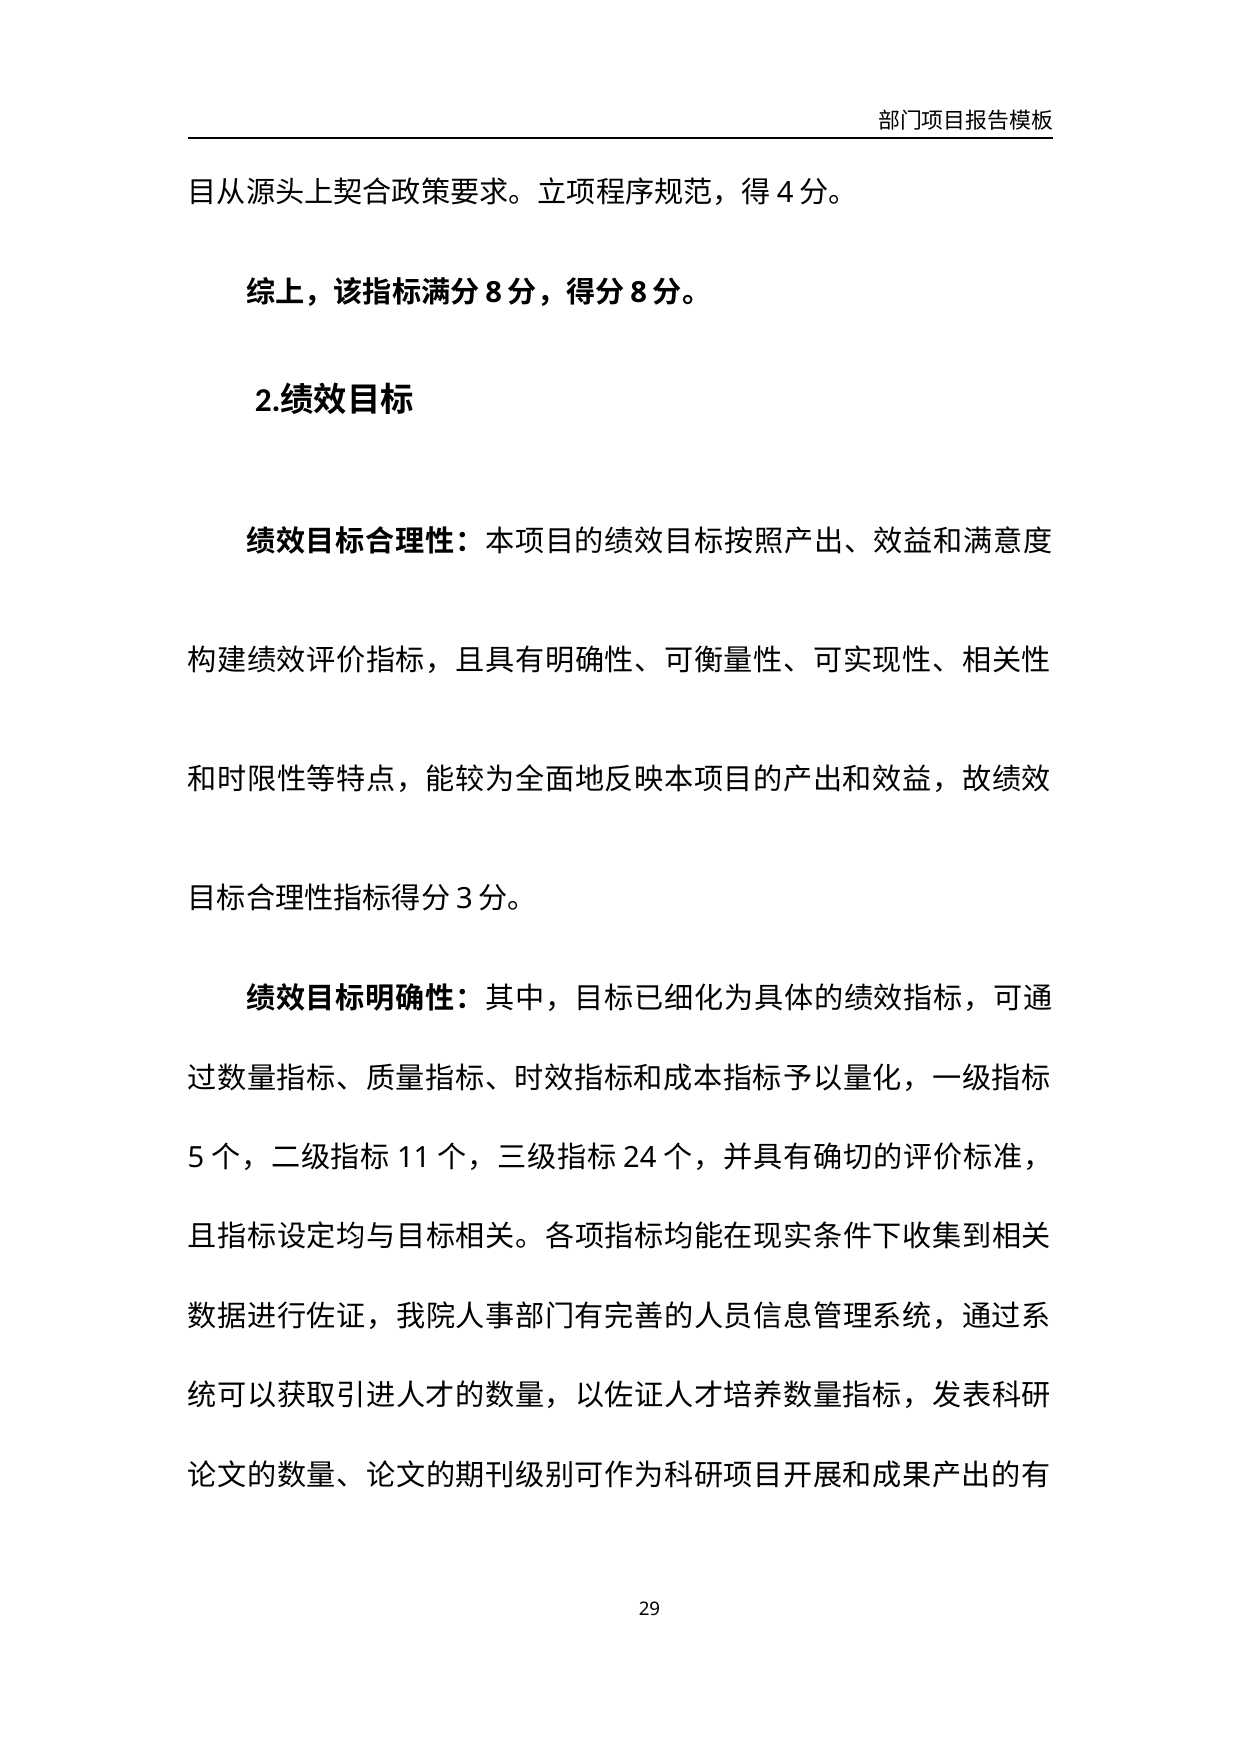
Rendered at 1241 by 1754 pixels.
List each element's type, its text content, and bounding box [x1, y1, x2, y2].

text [187, 150, 1053, 229]
subtitle 2.绩效目标 [187, 357, 1053, 436]
text 综上，该指标满分8分，得分8分。 [187, 251, 1053, 330]
text 绩效目标合理性：本项目的绩效目标按照产出、效益和满意度构建绩效评价指标，且具有明确性、可衡量性、可实现性、相关性和时限性等特点，能较为全面地反映本项目的产出和效益，故绩效目标合理性指标得分3分。 [187, 498, 1053, 935]
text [187, 956, 1053, 1512]
